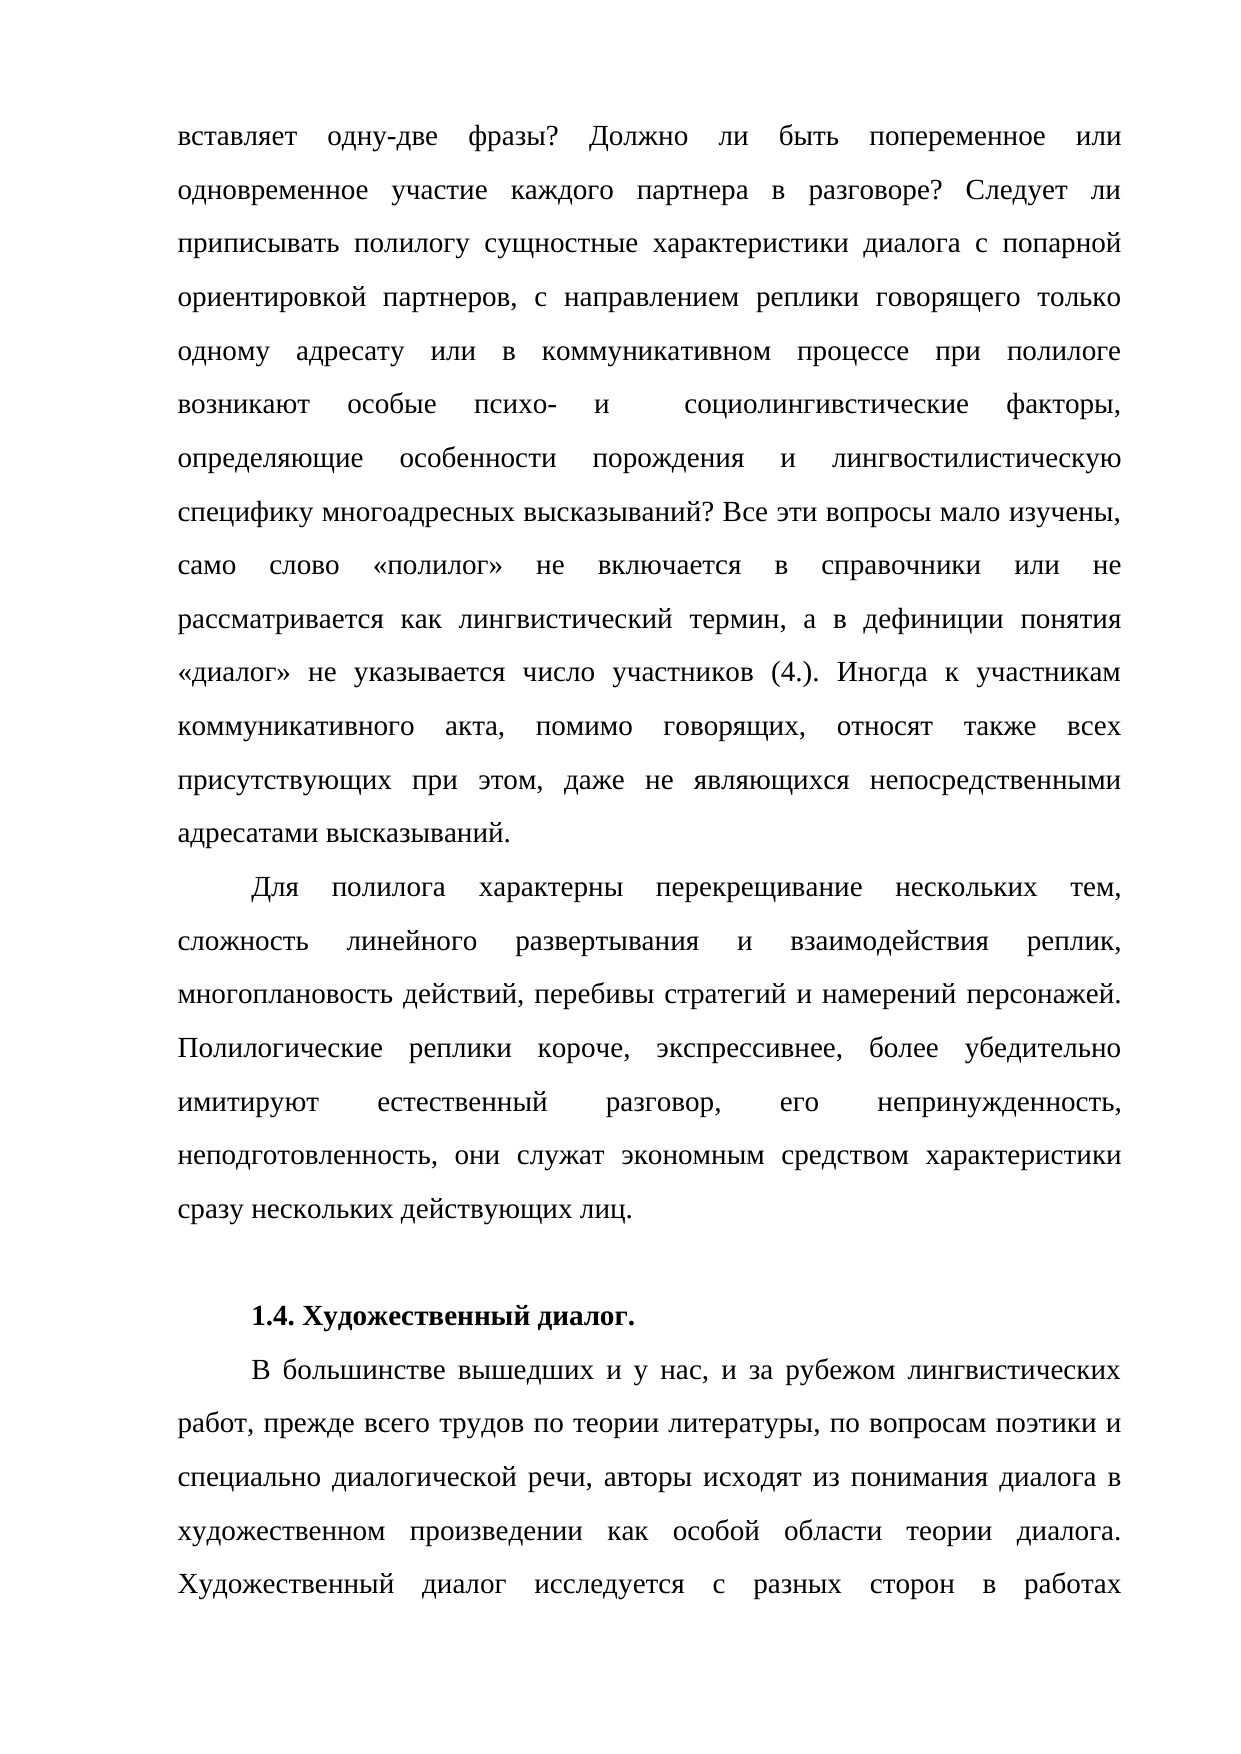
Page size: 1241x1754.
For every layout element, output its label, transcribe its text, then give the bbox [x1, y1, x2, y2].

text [177, 1352, 1122, 1600]
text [177, 118, 1122, 849]
text 1.4. Художественный диалог. [177, 1298, 1122, 1332]
text Для полилога характерны перекрещивание нескольких тем, сложность линейного развертывания и взаимодействия реплик, многоплановость действий, перебивы стратегий и намерений персонажей. Полилогические реплики короче, экспрессивнее, более убедительно имитируют естественный разговор, его непринужденность, неподготовленность, они служат экономным средством характеристики сразу нескольких действующих лиц. [177, 869, 1122, 1224]
